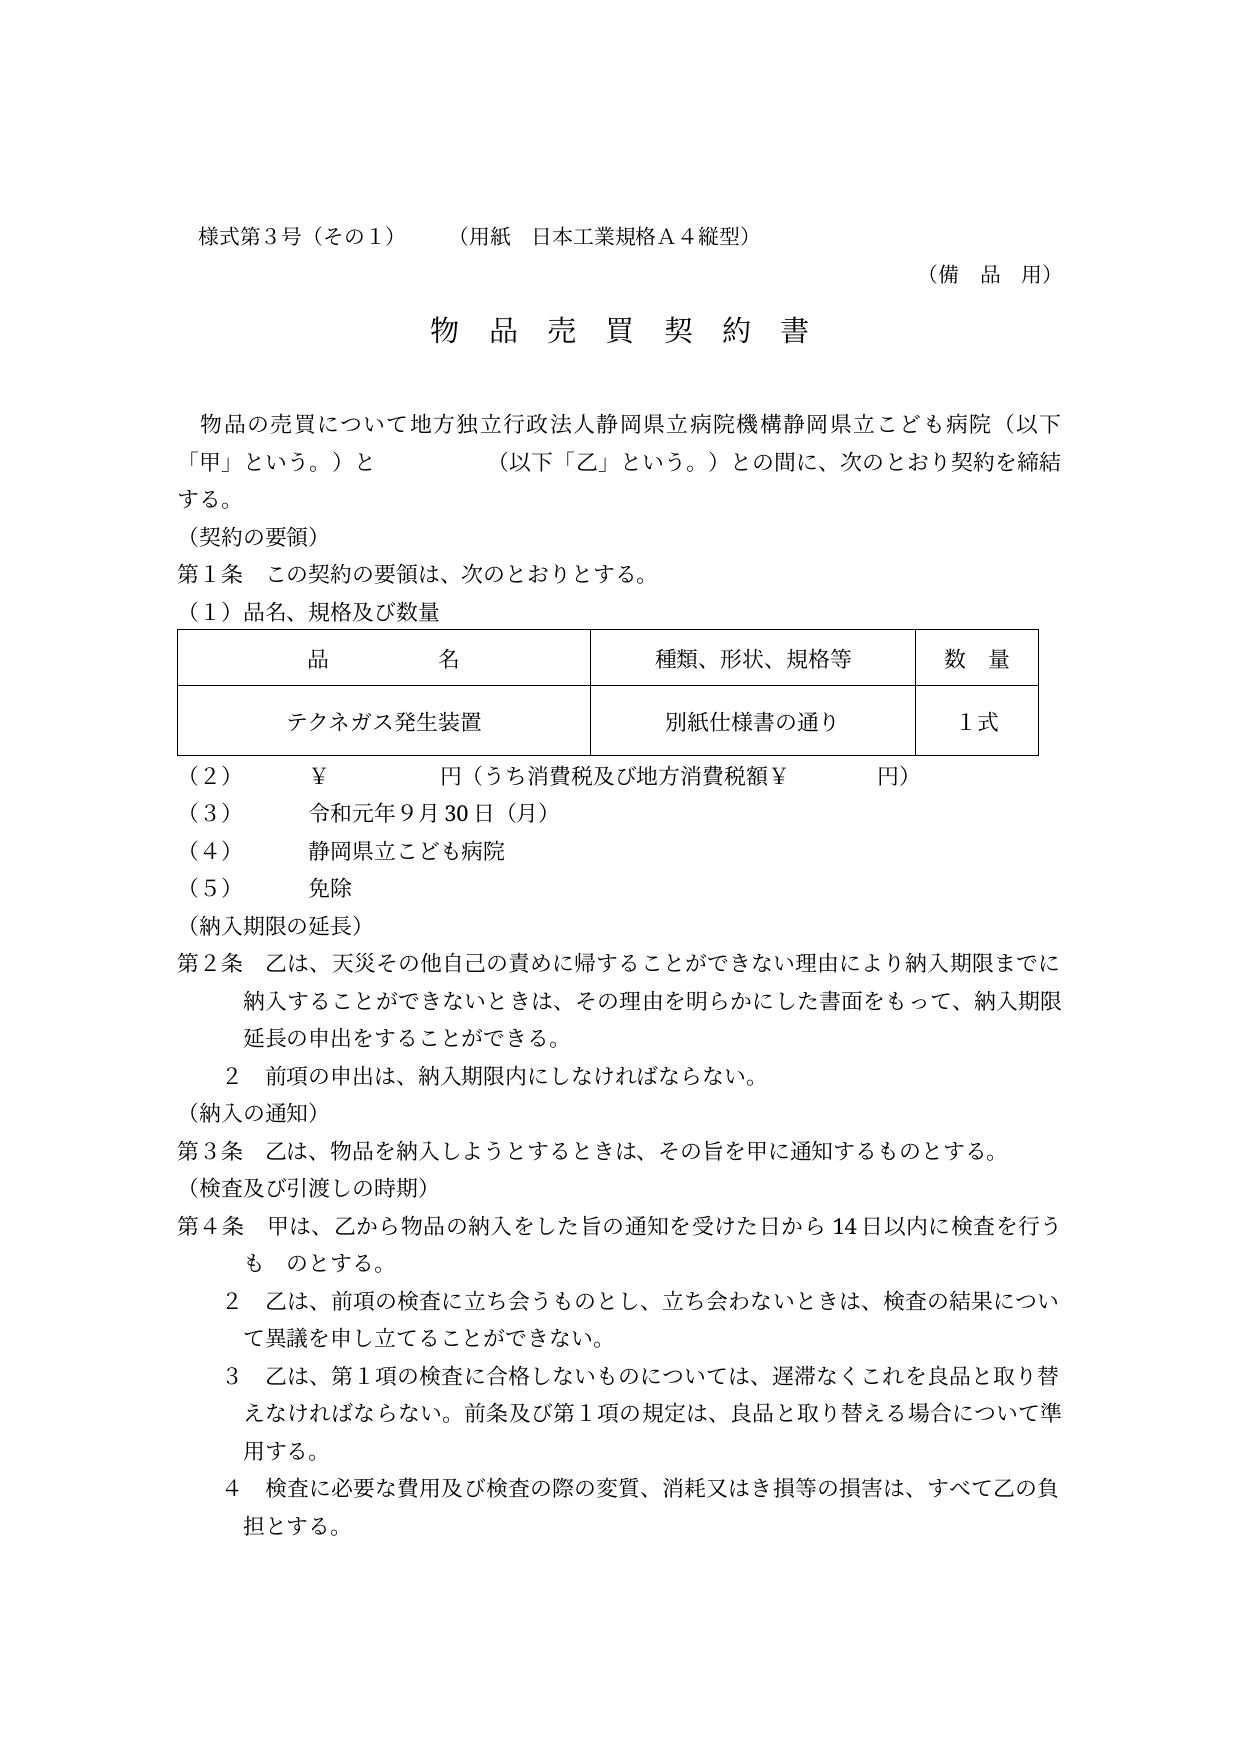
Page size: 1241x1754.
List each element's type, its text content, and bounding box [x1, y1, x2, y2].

table_header 種類、形状、規格等 [591, 630, 915, 685]
text （５） 免除 [177, 868, 1063, 906]
text （備 品 用） [177, 254, 1063, 292]
text （１）品名、規格及び数量 [177, 592, 1063, 629]
text （納入期限の延長） [177, 906, 1063, 943]
text （４） 静岡県立こども病院 [177, 831, 1063, 868]
text 物 品 売 買 契 約 書 [177, 292, 1063, 367]
table_header 品 名 [178, 630, 590, 685]
text ４ 検査に必要な費用及び検査の際の変質、消耗又はき損等の損害は、すべて乙の負担とする。 [221, 1468, 1063, 1543]
text 第３条 乙は、物品を納入しようとするときは、その旨を甲に通知するものとする。 [177, 1131, 1063, 1168]
text ２ 前項の申出は、納入期限内にしなければならない。 [177, 1056, 1063, 1093]
text 様式第３号（その１） （用紙 日本工業規格Ａ４縦型） [177, 217, 1063, 254]
table_cell テクネガス発生装置 [178, 686, 590, 755]
table_header 数 量 [916, 630, 1038, 685]
text （契約の要領） [177, 517, 1063, 554]
text 第４条 甲は、乙から物品の納入をした旨の通知を受けた日から14日以内に検査を行うも のとする。 [177, 1206, 1063, 1281]
text 第２条 乙は、天災その他自己の責めに帰することができない理由により納入期限までに納入することができないときは、その理由を明らかにした書面をもって、納入期限延長の申出をすることができる。 [177, 943, 1063, 1056]
text 物品の売買について地方独立行政法人静岡県立病院機構静岡県立こども病院（以下「甲」という。）と （以下「乙」という。）との間に、次のとおり契約を締結する。 [177, 404, 1063, 517]
text （納入の通知） [177, 1093, 1063, 1131]
table_cell １式 [916, 686, 1038, 755]
text 第１条 この契約の要領は、次のとおりとする。 [177, 554, 1063, 592]
text ２ 乙は、前項の検査に立ち会うものとし、立ち会わないときは、検査の結果について異議を申し立てることができない。 [221, 1281, 1063, 1356]
table_cell 別紙仕様書の通り [591, 686, 915, 755]
text （２） ￥ 円（うち消費税及び地方消費税額￥ 円） [177, 756, 1063, 793]
text ３ 乙は、第１項の検査に合格しないものについては、遅滞なくこれを良品と取り替えなければならない。前条及び第１項の規定は、良品と取り替える場合について準用する。 [221, 1356, 1063, 1468]
text （３） 令和元年９月30日（月） [177, 793, 1063, 831]
text （検査及び引渡しの時期） [177, 1168, 1063, 1206]
